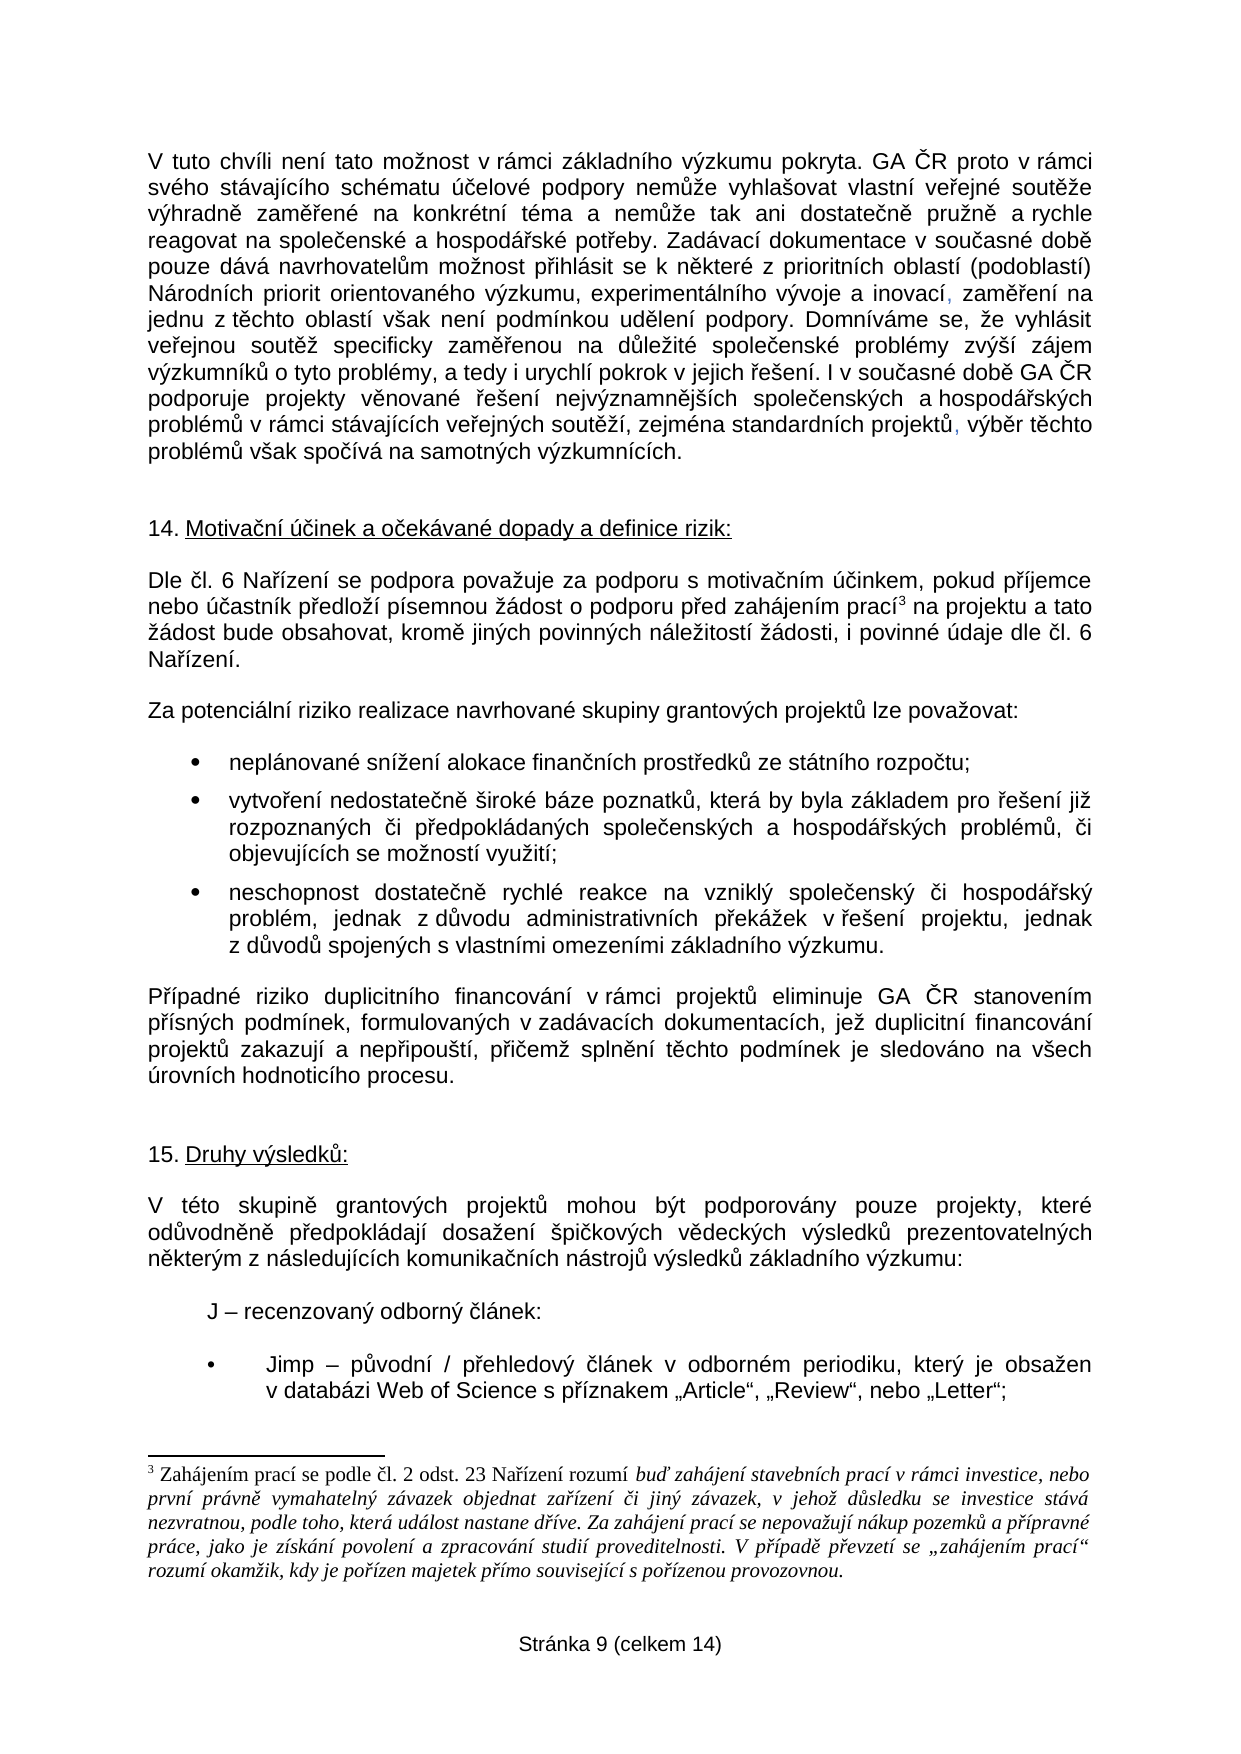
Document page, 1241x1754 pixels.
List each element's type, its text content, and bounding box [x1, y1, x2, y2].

text Za potenciální riziko realizace navrhované skupiny grantových projektů lze považovat: [148, 697, 1092, 723]
list vytvoření nedostatečně široké báze poznatků, která by byla základem pro řešení již rozpoznaných či předpokládaných společenských a hospodářských problémů, či objevujících se možností využití; [191, 787, 1092, 866]
list neplánované snížení alokace finančních prostředků ze státního rozpočtu; [191, 748, 1092, 775]
text V tuto chvíli není tato možnost v rámci základního výzkumu pokryta. GA ČR proto v rámci svého stávajícího schématu účelové podpory nemůže vyhlašovat vlastní veřejné soutěže výhradně zaměřené na konkrétní téma a nemůže tak ani dostatečně pružně a rychle reagovat na společenské a hospodářské potřeby. Zadávací dokumentace v současné době pouze dává navrhovatelům možnost přihlásit se k některé z prioritních oblastí (podoblastí) Národních priorit orientovaného výzkumu, experimentálního vývoje a inovací, zaměření na jednu z těchto oblastí však není podmínkou udělení podpory. Domníváme se, že vyhlásit veřejnou soutěž specificky zaměřenou na důležité společenské problémy zvýší zájem výzkumníků o tyto problémy, a tedy i urychlí pokrok v jejich řešení. I v současné době GA ČR podporuje projekty věnované řešení nejvýznamnějších společenských a hospodářských problémů v rámci stávajících veřejných soutěží, zejména standardních projektů, výběr těchto problémů však spočívá na samotných výzkumnících. [148, 148, 1092, 464]
text J – recenzovaný odborný článek: [207, 1298, 1092, 1324]
text • Jimp – původní / přehledový článek v odborném periodiku, který je obsažen v databázi Web of Science s příznakem „Article“, „Review“, nebo „Letter“; [207, 1351, 1092, 1403]
list Druhy výsledků: [148, 1141, 1092, 1167]
text V této skupině grantových projektů mohou být podporovány pouze projekty, které odůvodněně předpokládají dosažení špičkových vědeckých výsledků prezentovatelných některým z následujících komunikačních nástrojů výsledků základního výzkumu: [148, 1192, 1092, 1271]
text Dle čl. 6 Nařízení se podpora považuje za podporu s motivačním účinkem, pokud příjemce nebo účastník předloží písemnou žádost o podporu před zahájením prací na projektu a tato žádost bude obsahovat, kromě jiných povinných náležitostí žádosti, i povinné údaje dle čl. 6 Nařízení. [148, 567, 1092, 672]
text Případné riziko duplicitního financování v rámci projektů eliminuje GA ČR stanovením přísných podmínek, formulovaných v zadávacích dokumentacích, jež duplicitní financování projektů zakazují a nepřipouští, přičemž splnění těchto podmínek je sledováno na všech úrovních hodnoticího procesu. [148, 983, 1092, 1088]
list Motivační účinek a očekávané dopady a definice rizik: [148, 515, 1092, 542]
list neschopnost dostatečně rychlé reakce na vzniklý společenský či hospodářský problém, jednak z důvodu administrativních překážek v řešení projektu, jednak z důvodů spojených s vlastními omezeními základního výzkumu. [191, 879, 1092, 958]
